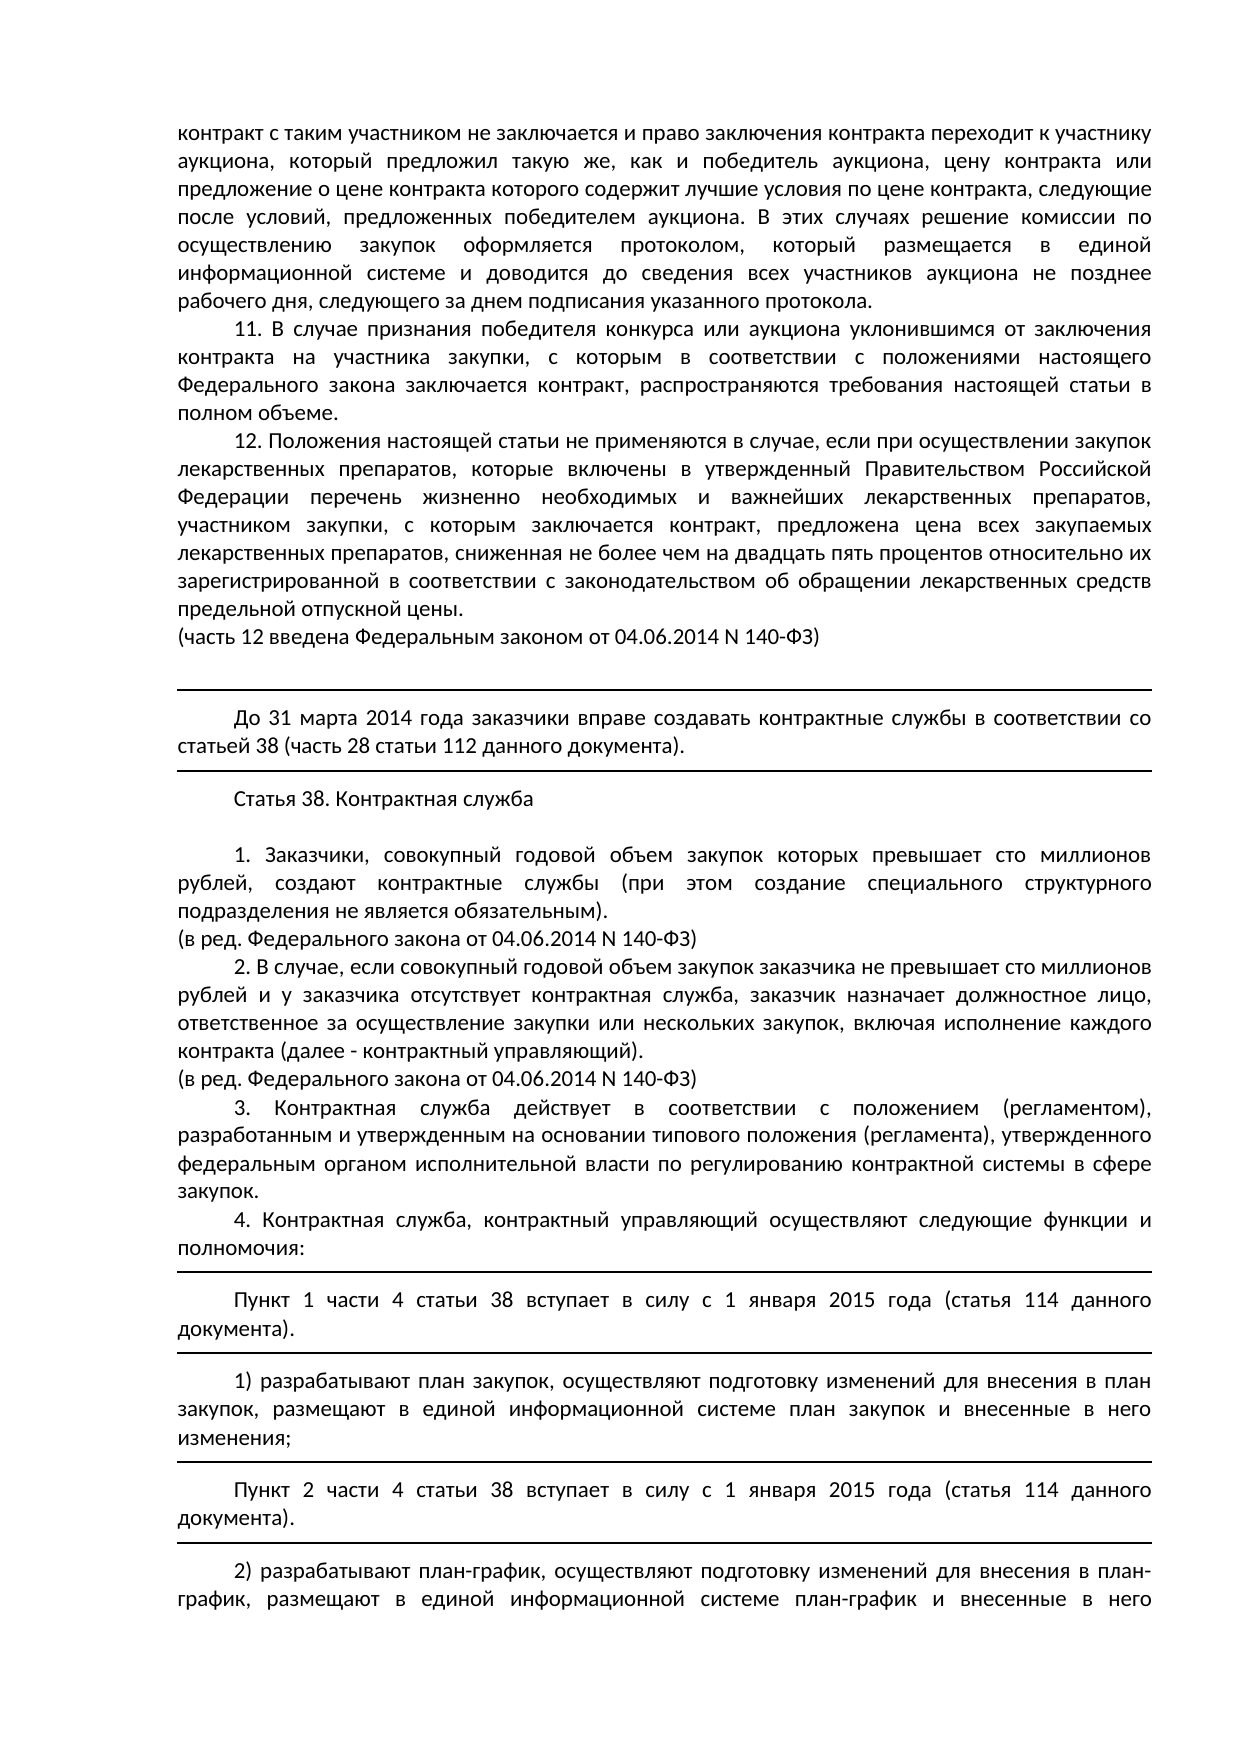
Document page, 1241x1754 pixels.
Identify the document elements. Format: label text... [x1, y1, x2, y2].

text 1. Заказчики, совокупный годовой объем закупок которых превышает сто миллионов рублей, создают контрактные службы (при этом создание специального структурного подразделения не является обязательным). [177, 840, 1152, 924]
text 4. Контрактная служба, контрактный управляющий осуществляют следующие функции и полномочия: [177, 1205, 1152, 1261]
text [177, 118, 1152, 314]
text 11. В случае признания победителя конкурса или аукциона уклонившимся от заключения контракта на участника закупки, с которым в соответствии с положениями настоящего Федерального закона заключается контракт, распространяются требования настоящей статьи в полном объеме. [177, 314, 1152, 426]
text 1) разрабатывают план закупок, осуществляют подготовку изменений для внесения в план закупок, размещают в единой информационной системе план закупок и внесенные в него изменения; [177, 1367, 1152, 1451]
text 12. Положения настоящей статьи не применяются в случае, если при осуществлении закупок лекарственных препаратов, которые включены в утвержденный Правительством Российской Федерации перечень жизненно необходимых и важнейших лекарственных препаратов, участником закупки, с которым заключается контракт, предложена цена всех закупаемых лекарственных препаратов, сниженная не более чем на двадцать пять процентов относительно их зарегистрированной в соответствии с законодательством об обращении лекарственных средств предельной отпускной цены. [177, 426, 1152, 622]
text Пункт 1 части 4 статьи 38 вступает в силу с 1 января 2015 года (статья 114 данного документа). [177, 1286, 1152, 1342]
text 3. Контрактная служба действует в соответствии с положением (регламентом), разработанным и утвержденным на основании типового положения (регламента), утвержденного федеральным органом исполнительной власти по регулированию контрактной системы в сфере закупок. [177, 1093, 1152, 1205]
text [177, 1556, 1152, 1612]
text (часть 12 введена Федеральным законом от 04.06.2014 N 140-ФЗ) [177, 622, 1152, 651]
text Пункт 2 части 4 статьи 38 вступает в силу с 1 января 2015 года (статья 114 данного документа). [177, 1476, 1152, 1532]
text (в ред. Федерального закона от 04.06.2014 N 140-ФЗ) [177, 924, 1152, 952]
text Статья 38. Контрактная служба [177, 784, 1152, 812]
text 2. В случае, если совокупный годовой объем закупок заказчика не превышает сто миллионов рублей и у заказчика отсутствует контрактная служба, заказчик назначает должностное лицо, ответственное за осуществление закупки или нескольких закупок, включая исполнение каждого контракта (далее - контрактный управляющий). [177, 952, 1152, 1064]
text (в ред. Федерального закона от 04.06.2014 N 140-ФЗ) [177, 1064, 1152, 1093]
text До 31 марта 2014 года заказчики вправе создавать контрактные службы в соответствии со статьей 38 (часть 28 статьи 112 данного документа). [177, 703, 1152, 759]
